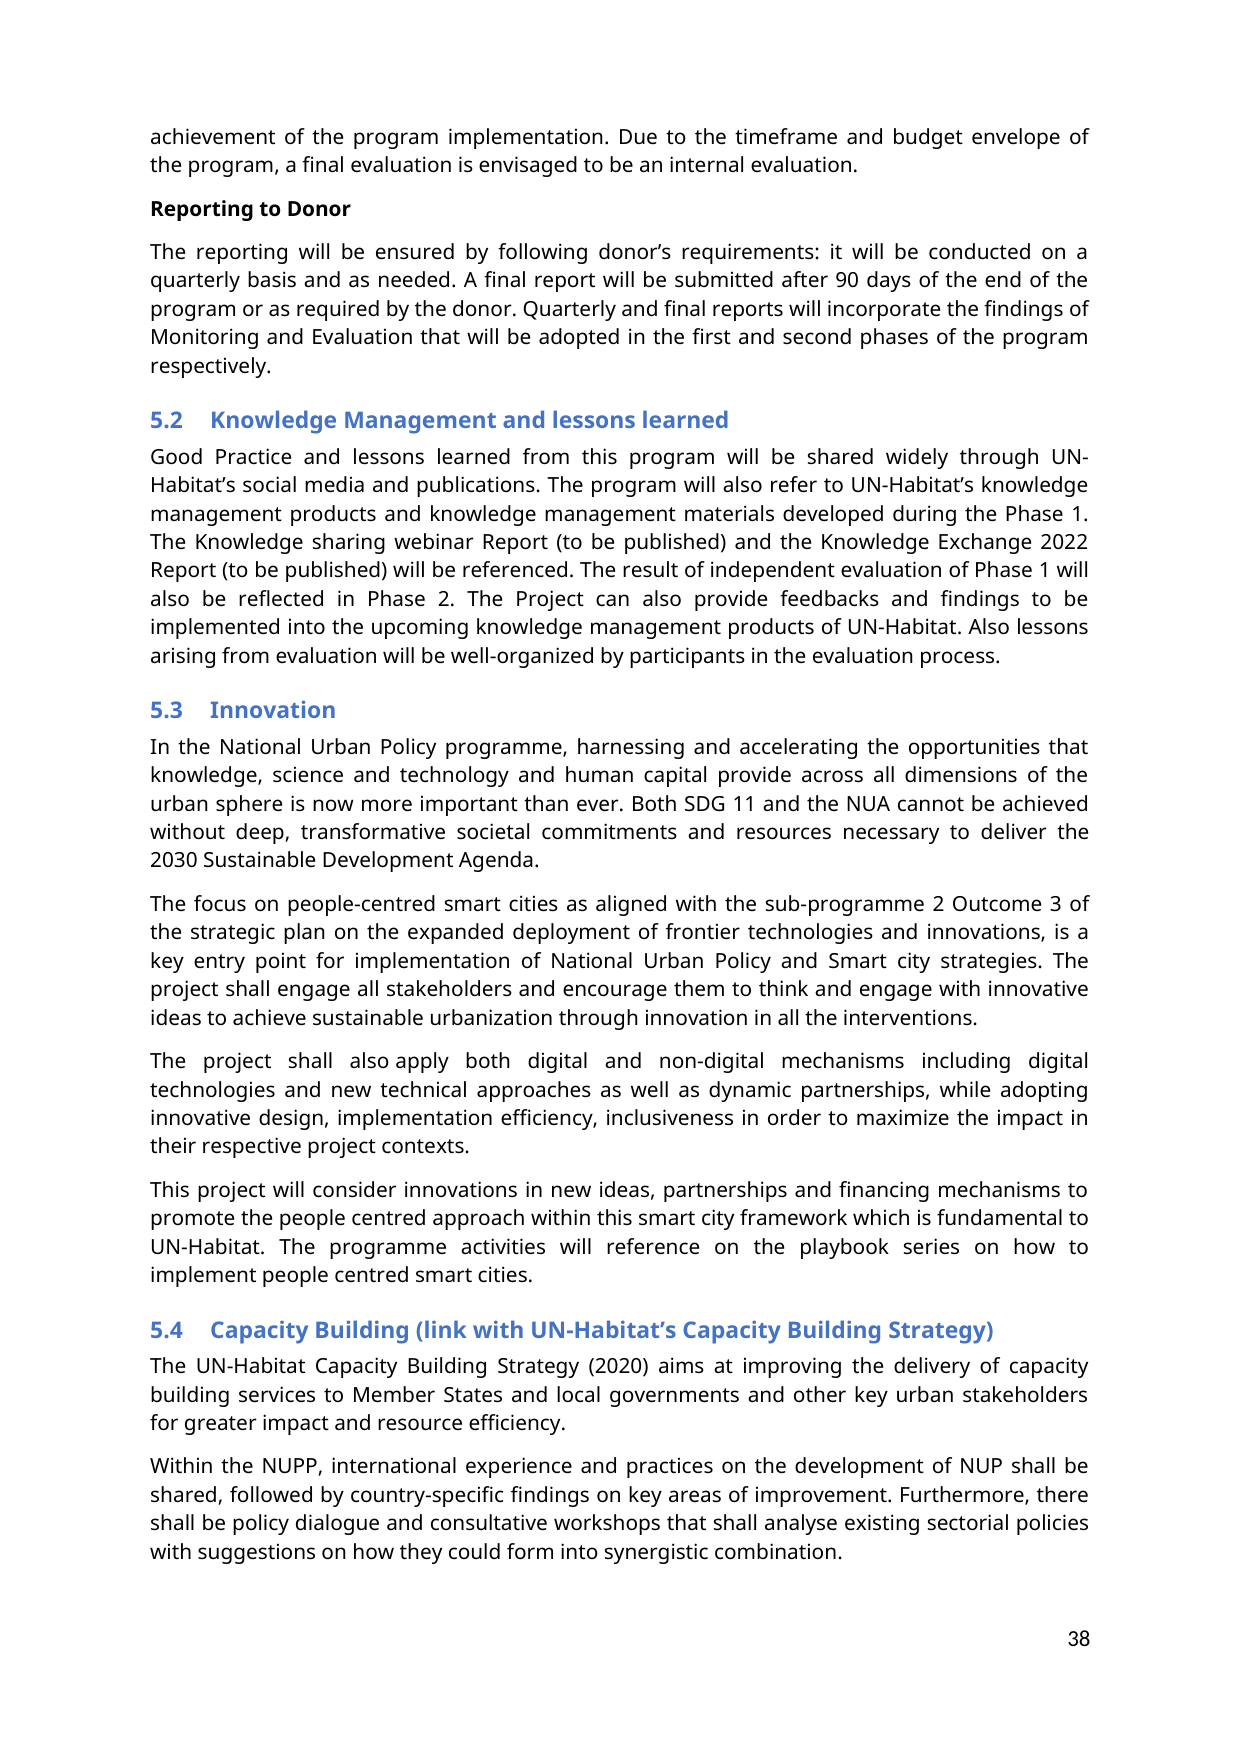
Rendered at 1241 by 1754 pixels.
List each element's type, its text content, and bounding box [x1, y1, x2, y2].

text The UN-Habitat Capacity Building Strategy (2020) aims at improving the delivery of capacity building services to Member States and local governments and other key urban stakeholders for greater impact and resource efficiency. [150, 1351, 1090, 1437]
text Reporting to Donor [150, 194, 1090, 222]
text This project will consider innovations in new ideas, partnerships and financing mechanisms to promote the people centred approach within this smart city framework which is fundamental to UN-Habitat. The programme activities will reference on the playbook series on how to implement people centred smart cities. [150, 1175, 1090, 1289]
text Good Practice and lessons learned from this program will be shared widely through UN-Habitat’s social media and publications. The program will also refer to UN-Habitat’s knowledge management products and knowledge management materials developed during the Phase 1. The Knowledge sharing webinar Report (to be published) and the Knowledge Exchange 2022 Report (to be published) will be referenced. The result of independent evaluation of Phase 1 will also be reflected in Phase 2. The Project can also provide feedbacks and findings to be implemented into the upcoming knowledge management products of UN-Habitat. Also lessons arising from evaluation will be well-organized by participants in the evaluation process. [150, 442, 1090, 669]
text Within the NUPP, international experience and practices on the development of NUP shall be shared, followed by country-specific findings on key areas of improvement. Furthermore, there shall be policy dialogue and consultative workshops that shall analyse existing sectorial policies with suggestions on how they could form into synergistic combination. [150, 1452, 1090, 1565]
text The focus on people-centred smart cities as aligned with the sub-programme 2 Outcome 3 of the strategic plan on the expanded deployment of frontier technologies and innovations, is a key entry point for implementation of National Urban Policy and Smart city strategies. The project shall engage all stakeholders and encourage them to think and engage with innovative ideas to achieve sustainable urbanization through innovation in all the interventions. [150, 889, 1090, 1031]
subtitle Capacity Building (link with UN-Habitat’s Capacity Building Strategy) [150, 1314, 1090, 1345]
subtitle Innovation [150, 694, 1090, 726]
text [150, 122, 1090, 179]
text In the National Urban Policy programme, harnessing and accelerating the opportunities that knowledge, science and technology and human capital provide across all dimensions of the urban sphere is now more important than ever. Both SDG 11 and the NUA cannot be achieved without deep, transformative societal commitments and resources necessary to deliver the 2030 Sustainable Development Agenda. [150, 732, 1090, 874]
subtitle Knowledge Management and lessons learned [150, 404, 1090, 436]
text The reporting will be ensured by following donor’s requirements: it will be conducted on a quarterly basis and as needed. A final report will be submitted after 90 days of the end of the program or as required by the donor. Quarterly and final reports will incorporate the findings of Monitoring and Evaluation that will be adopted in the first and second phases of the program respectively. [150, 237, 1090, 379]
text The project shall also apply both digital and non-digital mechanisms including digital technologies and new technical approaches as well as dynamic partnerships, while adopting innovative design, implementation efficiency, inclusiveness in order to maximize the impact in their respective project contexts. [150, 1046, 1090, 1160]
